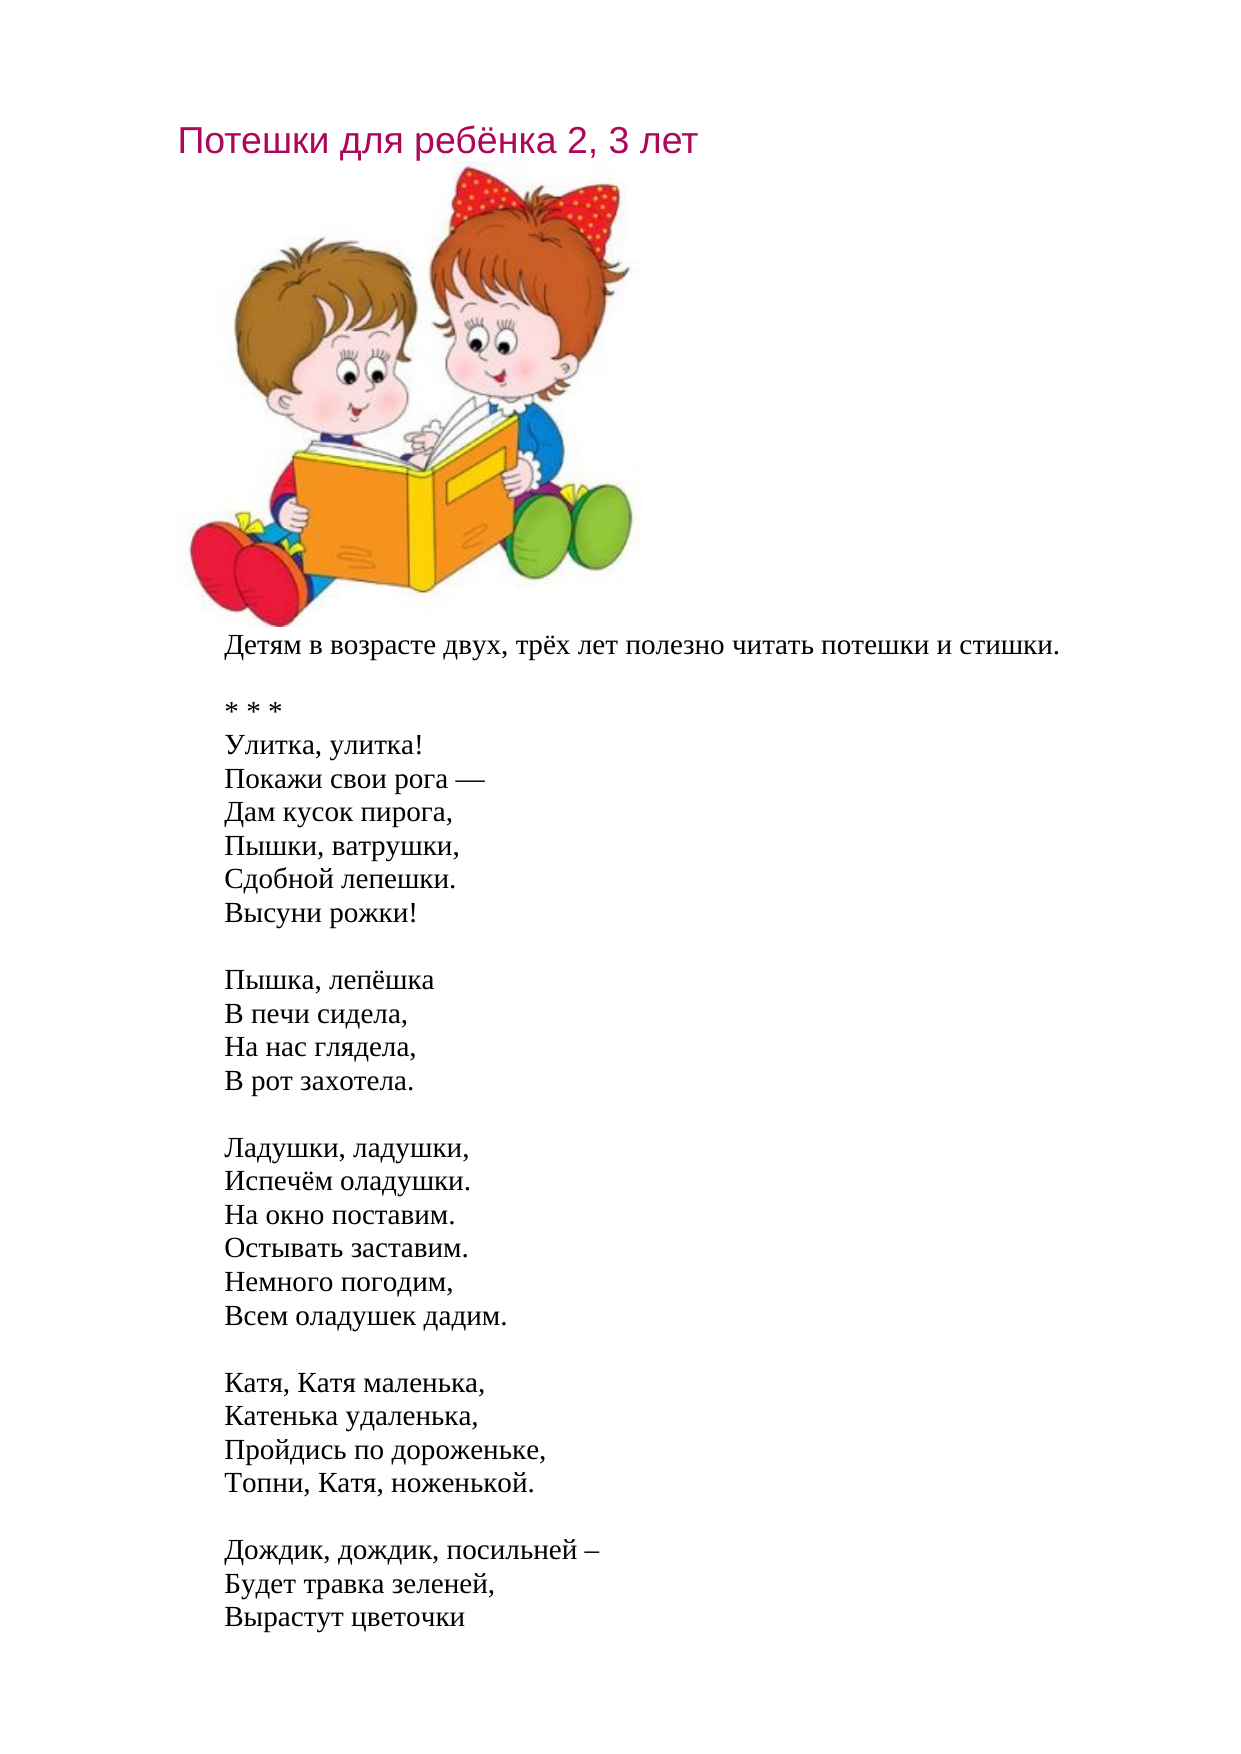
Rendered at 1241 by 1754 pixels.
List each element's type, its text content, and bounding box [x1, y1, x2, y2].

text Пройдись по дороженьке, [177, 1432, 1152, 1465]
text Остывать заставим. [177, 1231, 1152, 1264]
text Вырастут цветочки [177, 1599, 1152, 1633]
text Немного погодим, [177, 1264, 1152, 1298]
text Покажи свои рога — [177, 761, 1152, 794]
text Улитка, улитка! [177, 727, 1152, 761]
text Катенька удаленька, [177, 1398, 1152, 1432]
text Топни, Катя, ноженькой. [177, 1465, 1152, 1499]
text В печи сидела, [177, 996, 1152, 1029]
text На нас глядела, [177, 1029, 1152, 1063]
text Испечём оладушки. [177, 1163, 1152, 1197]
text * * * [177, 694, 1152, 727]
text Дождик, дождик, посильней – [177, 1532, 1152, 1566]
text Дам кусок пирога, [177, 794, 1152, 828]
text На окно поставим. [177, 1197, 1152, 1231]
text Детям в возрасте двух, трёх лет полезно читать потешки и стишки. [177, 627, 1152, 660]
text Пышки, ватрушки, [177, 828, 1152, 862]
text Пышка, лепёшка [177, 962, 1152, 996]
text Ладушки, ладушки, [177, 1130, 1152, 1163]
picture [177, 161, 643, 627]
text Высуни рожки! [177, 895, 1152, 929]
text Сдобной лепешки. [177, 862, 1152, 895]
text Будет травка зеленей, [177, 1566, 1152, 1599]
text В рот захотела. [177, 1063, 1152, 1096]
text Всем оладушек дадим. [177, 1298, 1152, 1331]
text Потешки для ребёнка 2, 3 лет [177, 118, 1152, 161]
text Катя, Катя маленька, [177, 1365, 1152, 1398]
